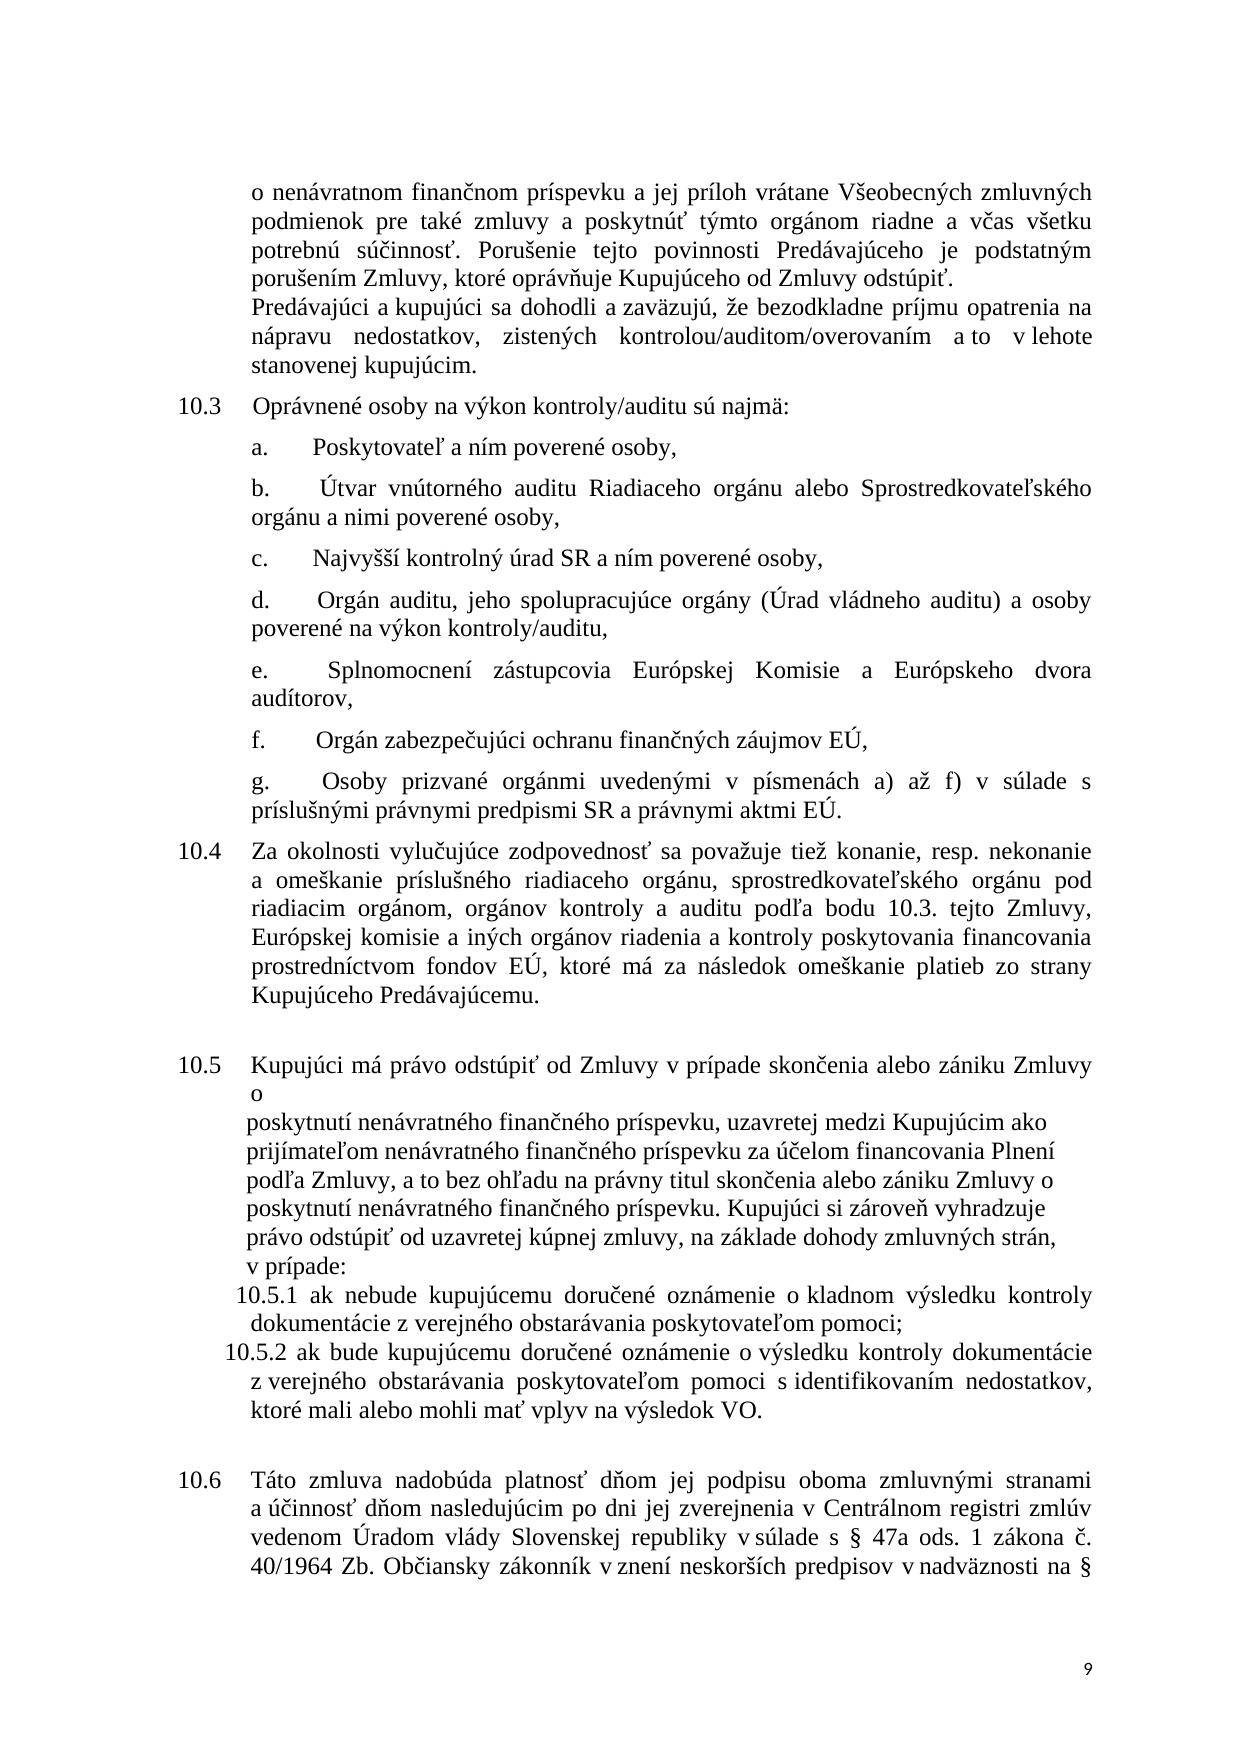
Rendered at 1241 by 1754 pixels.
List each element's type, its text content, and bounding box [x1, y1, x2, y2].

text b. Útvar vnútorného auditu Riadiaceho orgánu alebo Sprostredkovateľského orgánu a nimi poverené osoby, [251, 473, 1092, 531]
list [177, 177, 1092, 292]
text právo odstúpiť od uzavretej kúpnej zmluvy, na základe dohody zmluvných strán, [177, 1222, 1092, 1251]
text 10.5.1 ak nebude kupujúcemu doručené oznámenie o kladnom výsledku kontroly dokumentácie z verejného obstarávania poskytovateľom pomoci; [177, 1280, 1092, 1337]
text v prípade: [177, 1251, 1092, 1280]
text c. Najvyšší kontrolný úrad SR a ním poverené osoby, [251, 543, 1092, 572]
text 10.5 Kupujúci má právo odstúpiť od Zmluvy v prípade skončenia alebo zániku Zmluvy o [177, 1050, 1092, 1107]
text f. Orgán zabezpečujúci ochranu finančných záujmov EÚ, [251, 725, 1092, 753]
text 10.5.2 ak bude kupujúcemu doručené oznámenie o výsledku kontroly dokumentácie z verejného obstarávania poskytovateľom pomoci s identifikovaním nedostatkov, ktoré mali alebo mohli mať vplyv na výsledok VO. [177, 1337, 1092, 1423]
text Predávajúci a kupujúci sa dohodli a zaväzujú, že bezodkladne príjmu opatrenia na nápravu nedostatkov, zistených kontrolou/auditom/overovaním a to v lehote stanovenej kupujúcim. [251, 292, 1092, 378]
text d. Orgán auditu, jeho spolupracujúce orgány (Úrad vládneho auditu) a osoby poverené na výkon kontroly/auditu, [251, 585, 1092, 642]
text 10.3 Oprávnené osoby na výkon kontroly/auditu sú najmä: [177, 391, 1092, 420]
text 10.4 Za okolnosti vylučujúce zodpovednosť sa považuje tiež konanie, resp. nekonanie a omeškanie príslušného riadiaceho orgánu, sprostredkovateľského orgánu pod riadiacim orgánom, orgánov kontroly a auditu podľa bodu 10.3. tejto Zmluvy, Európskej komisie a iných orgánov riadenia a kontroly poskytovania financovania prostredníctvom fondov EÚ, ktoré má za následok omeškanie platieb zo strany Kupujúceho Predávajúcemu. [177, 836, 1092, 1008]
text a. Poskytovateľ a ním poverené osoby, [251, 432, 1092, 461]
text poskytnutí nenávratného finančného príspevku, uzavretej medzi Kupujúcim ako [177, 1107, 1092, 1136]
text podľa Zmluvy, a to bez ohľadu na právny titul skončenia alebo zániku Zmluvy o [177, 1165, 1092, 1193]
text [177, 1465, 1092, 1580]
text g. Osoby prizvané orgánmi uvedenými v písmenách a) až f) v súlade s príslušnými právnymi predpismi SR a právnymi aktmi EÚ. [251, 766, 1092, 823]
text poskytnutí nenávratného finančného príspevku. Kupujúci si zároveň vyhradzuje [177, 1193, 1092, 1222]
text prijímateľom nenávratného finančného príspevku za účelom financovania Plnení [177, 1136, 1092, 1165]
text e. Splnomocnení zástupcovia Európskej Komisie a Európskeho dvora audítorov, [251, 655, 1092, 712]
